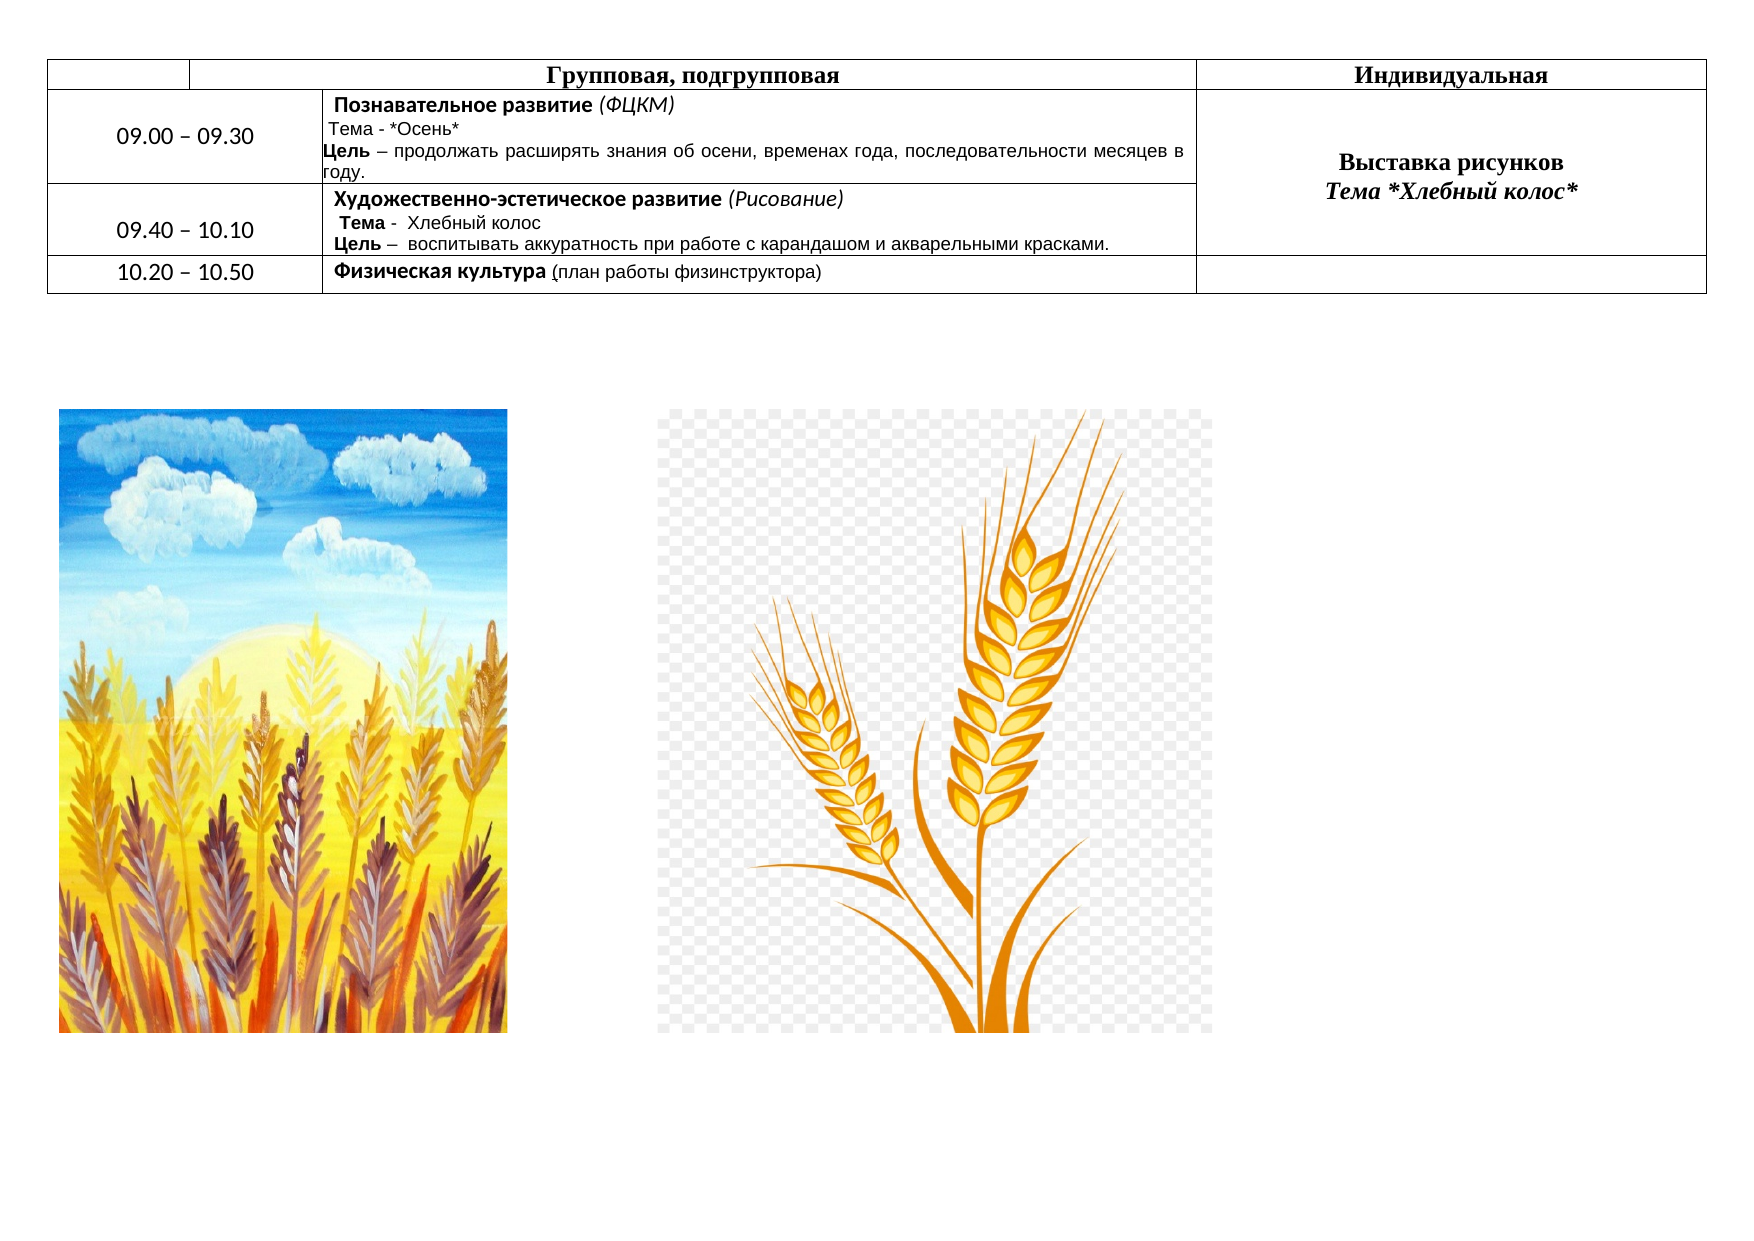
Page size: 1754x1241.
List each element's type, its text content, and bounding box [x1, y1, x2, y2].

table_cell 09.00 – 09.30 [48, 90, 322, 183]
table_cell [48, 60, 189, 89]
table_cell 10.20 – 10.50 [48, 256, 322, 292]
table_cell 09.40 – 10.10 [48, 184, 322, 255]
table_cell Физическая культура (план работы физинструктора) [323, 256, 1196, 292]
table_cell [1197, 256, 1706, 292]
table_cell Индивидуальная [1197, 60, 1706, 89]
table_cell Групповая, подгрупповая [190, 60, 1196, 89]
table_cell Выставка рисунков Тема *Хлебный колос* [1197, 90, 1706, 255]
table_cell Художественно-эстетическое развитие (Рисование) Тема - Хлебный колос Цель – воспитывать аккуратность при работе с карандашом и акварельными красками. [323, 184, 1196, 255]
picture [59, 409, 508, 1033]
table_cell Познавательное развитие (ФЦКМ) Тема - *Осень* Цель – продолжать расширять знания об осени, временах года, последовательности месяцев в году. [323, 90, 1196, 183]
picture [657, 409, 1213, 1033]
